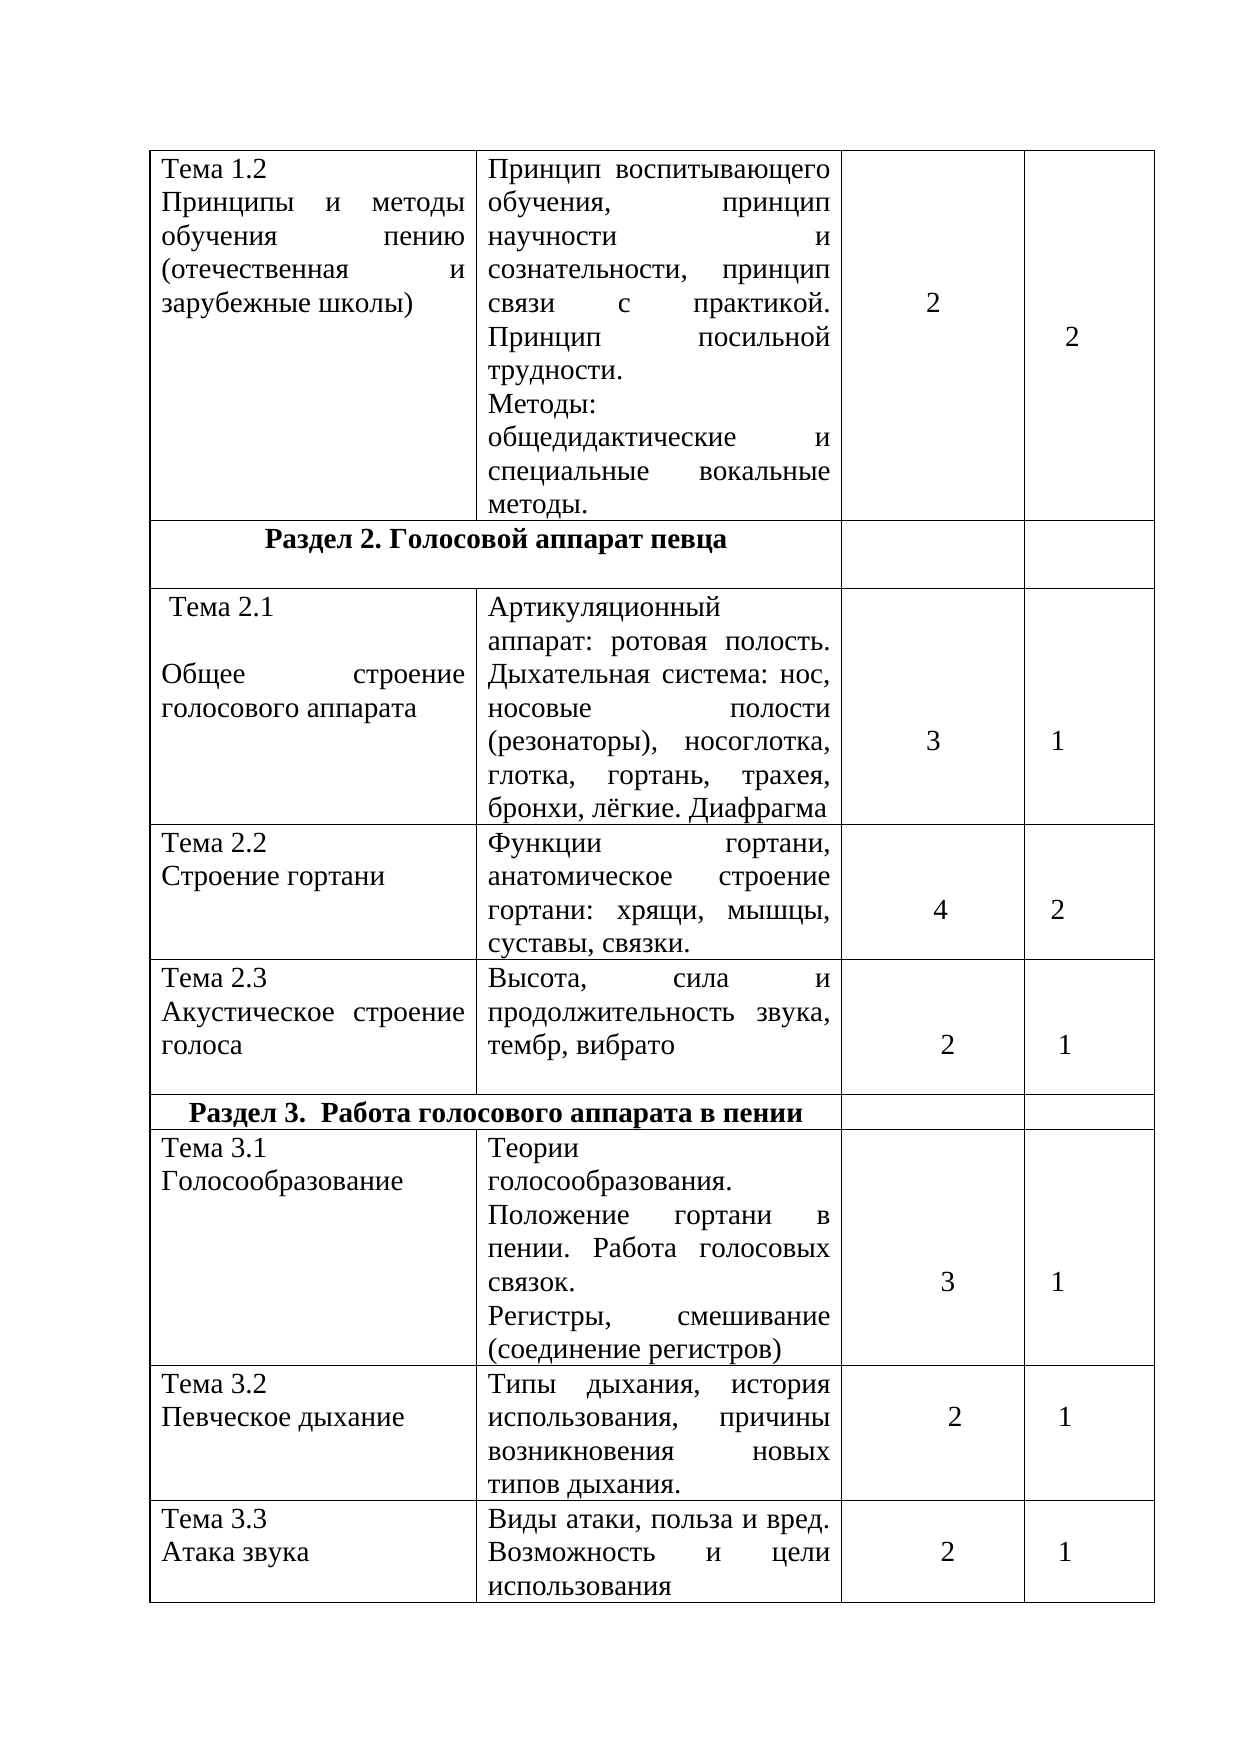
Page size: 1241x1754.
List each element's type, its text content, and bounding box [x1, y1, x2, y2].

table_cell Функции гортани, анатомическое строение гортани: хрящи, мышцы, суставы, связки. [477, 825, 841, 959]
table_cell Раздел 2. Голосовой аппарат певца [151, 521, 841, 588]
table_cell Артикуляционный аппарат: ротовая полость. Дыхательная система: нос, носовые полости (резонаторы), носоглотка, глотка, гортань, трахея, бронхи, лёгкие. Диафрагма [477, 589, 841, 824]
table_cell [1025, 1095, 1154, 1129]
table_cell Раздел 3. Работа голосового аппарата в пении [151, 1095, 841, 1129]
table_cell 3 [842, 1130, 1024, 1365]
table_cell 1 [1025, 1130, 1154, 1365]
table_cell 1 [1025, 960, 1154, 1094]
table_cell 2 [1025, 825, 1154, 959]
table_cell Принцип воспитывающего обучения, принцип научности и сознательности, принцип связи с практикой. Принцип посильной трудности. Методы: общедидактические и специальные вокальные методы. [477, 151, 841, 520]
table_cell Тема 1.2 Принципы и методы обучения пению (отечественная и зарубежные школы) [151, 151, 476, 520]
table_cell 1 [1025, 1501, 1154, 1602]
table_cell 2 [1025, 151, 1154, 520]
table_cell [1025, 521, 1154, 588]
table_cell [842, 1095, 1024, 1129]
table_cell 1 [1025, 1366, 1154, 1500]
table_cell Тема 2.3 Акустическое строение голоса [151, 960, 476, 1094]
table_cell Тема 3.3 Атака звука [151, 1501, 476, 1602]
table_cell Теории голосообразования. Положение гортани в пении. Работа голосовых связок. Регистры, смешивание (соединение регистров) [477, 1130, 841, 1365]
table_cell 4 [842, 825, 1024, 959]
table_cell Тема 2.1 Общее строение голосового аппарата [151, 589, 476, 824]
table_cell Высота, сила и продолжительность звука, тембр, вибрато [477, 960, 841, 1094]
table_cell Виды атаки, польза и вред. Возможность и цели использования [477, 1501, 841, 1602]
table_cell 2 [842, 151, 1024, 520]
table_cell Тема 3.1 Голосообразование [151, 1130, 476, 1365]
table_cell Тема 2.2 Строение гортани [151, 825, 476, 959]
table_cell Типы дыхания, история использования, причины возникновения новых типов дыхания. [477, 1366, 841, 1500]
table_cell Тема 3.2 Певческое дыхание [151, 1366, 476, 1500]
table_cell 2 [842, 1501, 1024, 1602]
table_cell 3 [842, 589, 1024, 824]
table_cell [842, 521, 1024, 588]
table_cell 2 [842, 1366, 1024, 1500]
table_cell 2 [842, 960, 1024, 1094]
table_cell 1 [1025, 589, 1154, 824]
